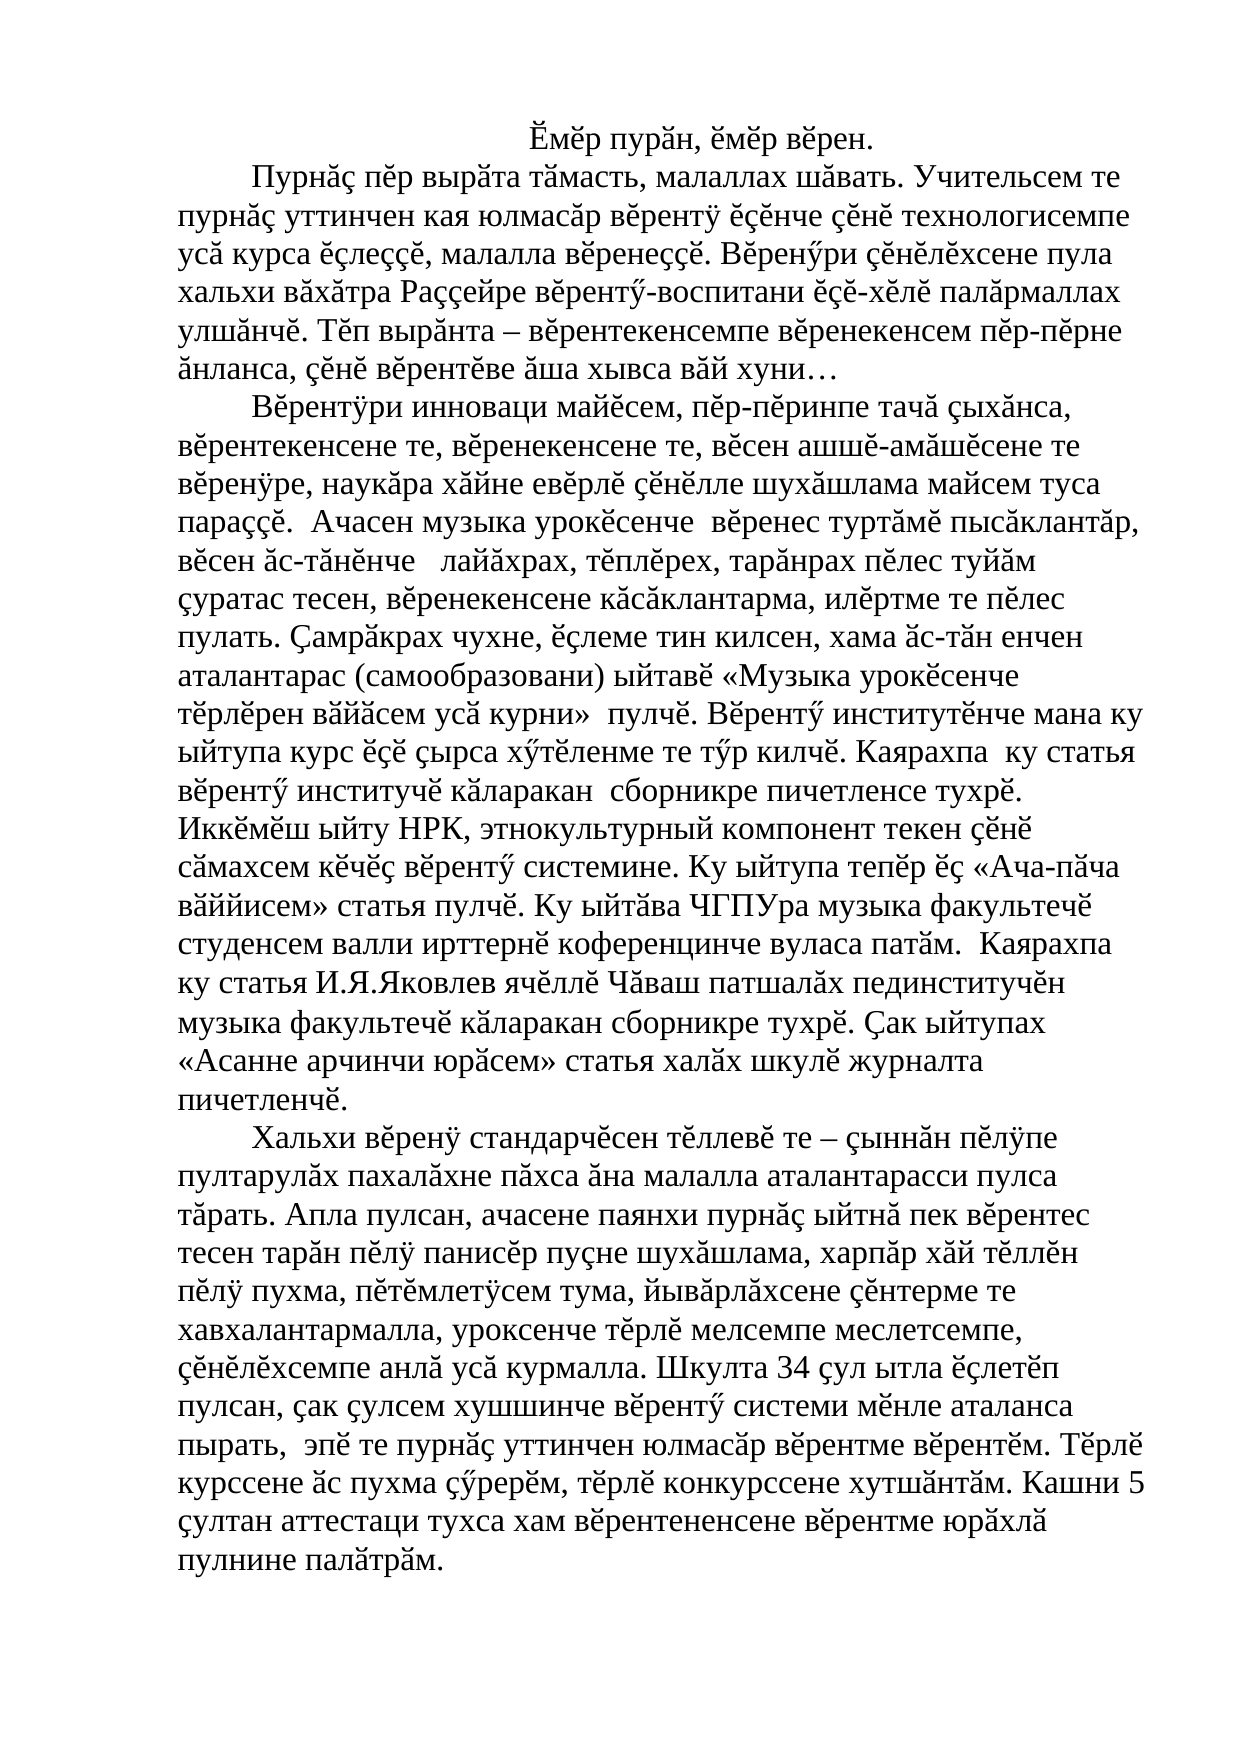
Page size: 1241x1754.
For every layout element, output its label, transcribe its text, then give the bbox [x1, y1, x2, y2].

text Пурнăç пĕр вырӑта тӑмасть, малаллах шăвать. Учительсем те пурнăç уттинчен кая юлмасăр вĕрентÿ ĕçĕнче çĕнĕ технологисемпе усă курса ĕçлеççĕ, малалла вӗренеҫҫӗ. Вĕренӳри çĕнĕлĕхсене пула хальхи вăхăтра Раççейре вĕрентӳ-воспитани ĕçĕ-хĕлĕ палăрмаллах улшăнчĕ. Тĕп вырăнта – вĕрентекенсемпе вĕренекенсем пĕр-пĕрне ăнланса, çĕнĕ вĕрентĕве ăша хывса вăй хуни… [177, 156, 1152, 386]
text Ӗмӗр пурӑн, ӗмӗр вӗрен. [177, 118, 1152, 156]
text Хальхи вĕренÿ стандарчĕсен тĕллевĕ те – çыннăн пĕлÿпе пултарулăх пахалăхне пăхса ăна малалла аталантарасси пулса тăрать. Апла пулсан, ачасене паянхи пурнăç ыйтнă пек вĕрентес тесен тарăн пĕлÿ панисĕр пуçне шухăшлама, харпăр хăй тĕллĕн пĕлÿ пухма, пĕтĕмлетÿсем тума, йывăрлăхсене çĕнтерме те хавхалантармалла, уроксенче тĕрлĕ мелсемпе меслетсемпе, çĕнĕлĕхсемпе анлă усă курмалла. Шкулта 34 ҫул ытла ӗҫлетӗп пулсан, ҫак ҫулсем хушшинче вӗрентӳ системи мӗнле аталанса пырать, эпӗ те пурнӑҫ уттинчен юлмасӑр вӗрентме вӗрентӗм. Тӗрлӗ курссене ӑс пухма ҫӳрерӗм, тӗрлӗ конкурссене хутшӑнтӑм. Кашни 5 ҫултан аттестаци тухса хам вӗрентененсене вӗрентме юрӑхлӑ пулнине палӑтрӑм. [177, 1117, 1152, 1577]
text Вĕрентÿри инноваци майĕсем, пĕр-пĕринпе тачă çыхăнса, вĕрентекенсене те, вĕренекенсене те, вĕсен ашшĕ-амăшĕсене те вĕренÿре, наукăра хăйне евĕрлĕ ҫӗнӗлле шухăшлама майсем туса параççĕ. Ачасен музыка урокӗсенче вĕренес туртăмĕ пысăклантăр, вĕсен ăс-тăнĕнче лайăхрах, тĕплĕрех, тарăнрах пĕлес туйăм çуратас тесен, вĕренекенсене кăсăклантарма, илĕртме те пĕлес пулать. Ҫамрӑкрах чухне, ӗҫлеме тин килсен, хама ӑс-тӑн енчен аталантарас (самообразовани) ыйтавӗ «Музыка урокӗсенче тӗрлӗрен вӑйӑсем усӑ курни» пулчӗ. Вӗрентӳ институтӗнче мана ку ыйтупа курс ӗҫӗ ҫырса хӳтӗленме те тӳр килчӗ. Каярахпа ку статья вӗрентӳ институчӗ кӑларакан сборникре пичетленсе тухрӗ. Иккӗмӗш ыйту НРК, этнокультурный компонент текен ҫӗнӗ сӑмахсем кӗчӗҫ вӗрентӳ системине. Ку ыйтупа тепӗр ӗҫ «Ача-пӑча вӑййисем» статья пулчӗ. Ку ыйтӑва ЧГПУра музыка факультечӗ студенсем валли ирттернӗ коференцинче вуласа патӑм. Каярахпа ку статья И.Я.Яковлев ячĕллĕ Чăваш патшалăх пединститучĕн музыка факультечӗ кӑларакан сборникре тухрӗ. Ҫак ыйтупах «Асанне арчинчи юрӑсем» статья халӑх шкулӗ журналта пичетленчӗ. [177, 386, 1152, 1117]
